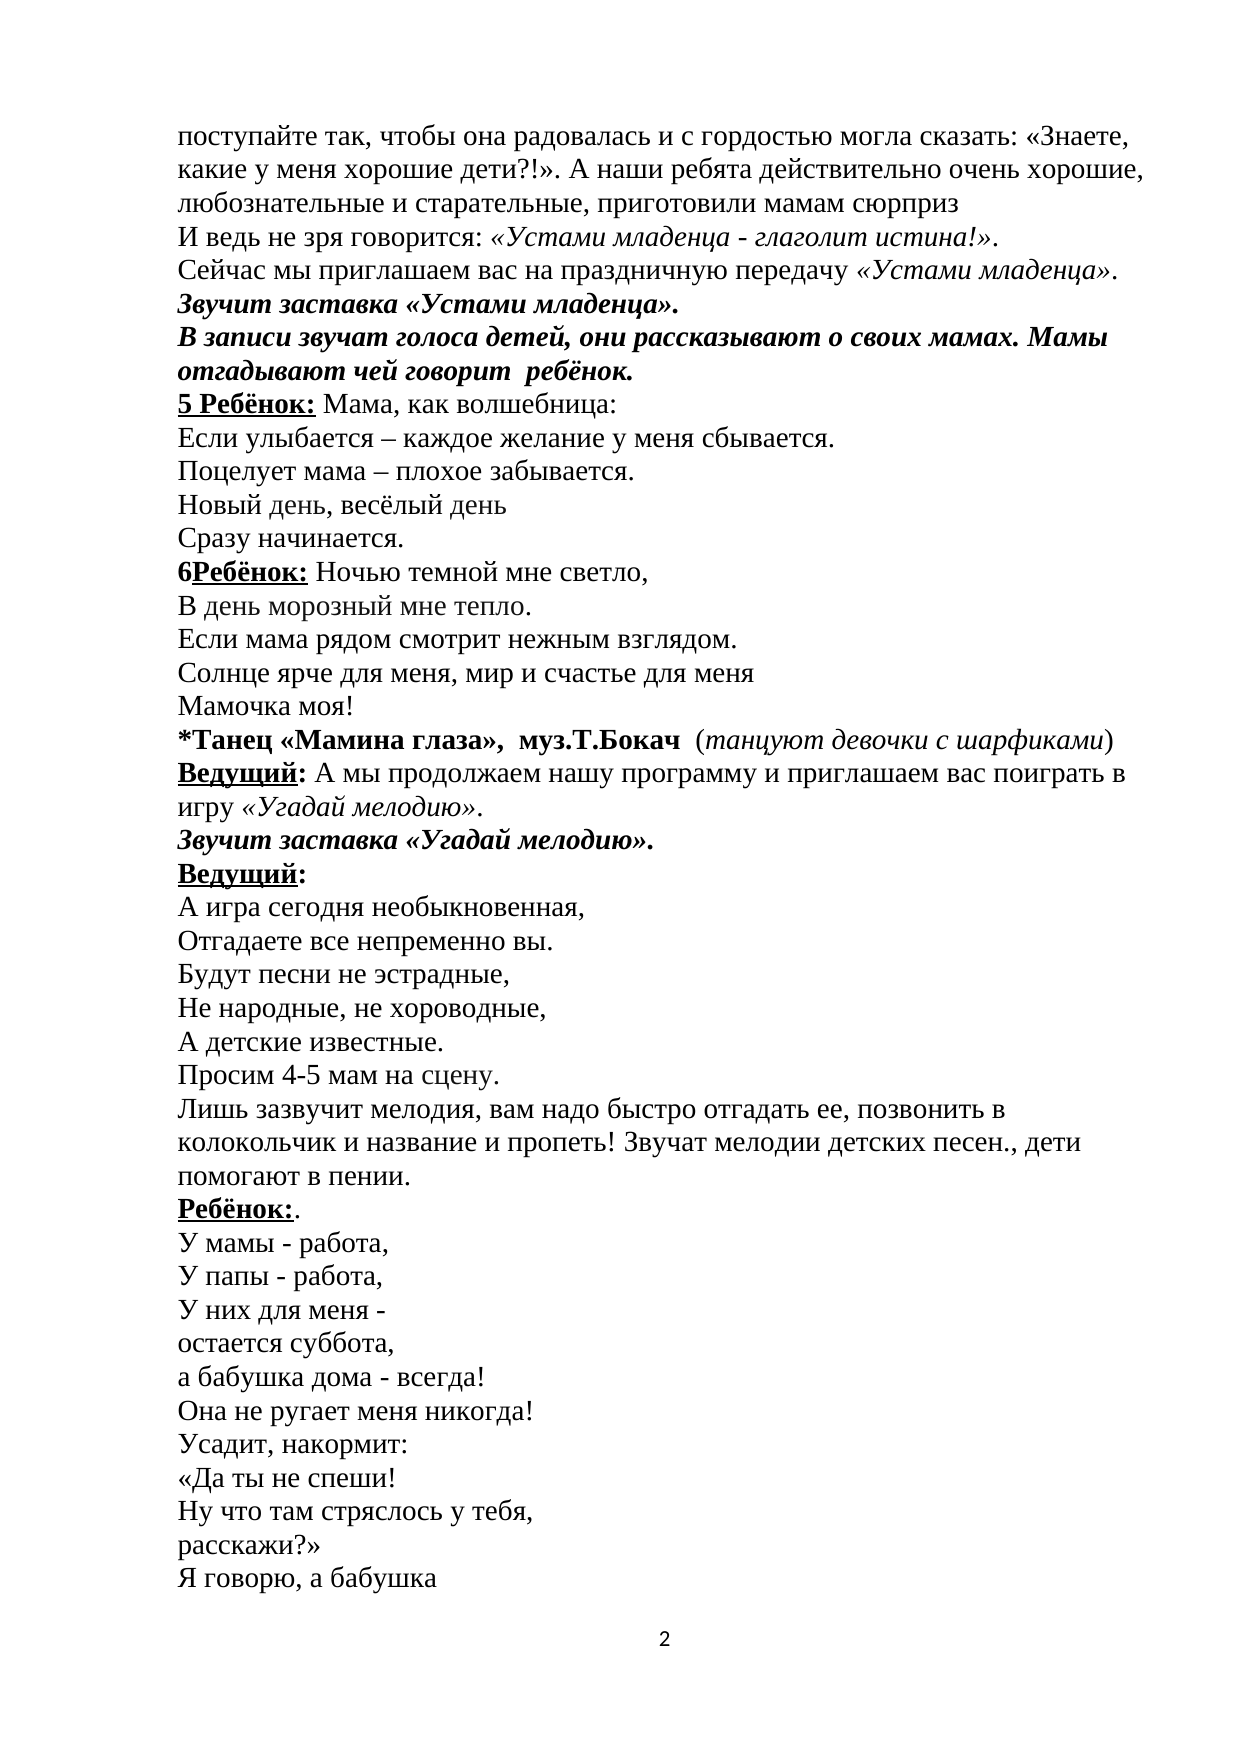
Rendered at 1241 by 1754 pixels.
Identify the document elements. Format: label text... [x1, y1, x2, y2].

text Просим 4-5 мам на сцену. [177, 1057, 1152, 1091]
text Сейчас мы приглашаем вас на праздничную передачу «Устами младенца». [177, 252, 1152, 286]
text Ведущий: А мы продолжаем нашу программу и приглашаем вас поиграть в игру «Угадай мелодию». [177, 755, 1152, 822]
text Лишь зазвучит мелодия, вам надо быстро отгадать ее, позвонить в колокольчик и название и пропеть! Звучат мелодии детских песен., дети помогают в пении. [177, 1091, 1152, 1191]
text *Танец «Мамина глаза», муз.Т.Бокач (танцуют девочки с шарфиками) [177, 722, 1152, 755]
text Если мама рядом смотрит нежным взглядом. [177, 621, 1152, 655]
text В день морозный мне тепло. [177, 588, 1152, 621]
text Ведущий: [177, 856, 1152, 889]
text А игра сегодня необыкновенная, [177, 889, 1152, 923]
text В записи звучат голоса детей, они рассказывают о своих мамах. Мамы отгадывают чей говорит ребёнок. [177, 319, 1152, 386]
text И ведь не зря говорится: «Устами младенца - глаголит истина!». [177, 219, 1152, 252]
text Мамочка моя! [177, 688, 1152, 722]
text 5 Ребёнок: Мама, как волшебница: [177, 386, 1152, 420]
text Новый день, весёлый день [177, 487, 1152, 521]
text Поцелует мама – плохое забывается. [177, 453, 1152, 487]
text Не народные, не хороводные, [177, 990, 1152, 1024]
text Сразу начинается. [177, 521, 1152, 554]
text Если улыбается – каждое желание у меня сбывается. [177, 420, 1152, 453]
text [177, 1191, 1152, 1594]
text А детские известные. [177, 1024, 1152, 1057]
text Будут песни не эстрадные, [177, 957, 1152, 990]
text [177, 118, 1152, 219]
text Звучит заставка «Угадай мелодию». [177, 822, 1152, 856]
text Звучит заставка «Устами младенца». [177, 286, 1152, 319]
text 6Ребёнок: Ночью темной мне светло, [177, 554, 1152, 588]
text Отгадаете все непременно вы. [177, 923, 1152, 957]
text Солнце ярче для меня, мир и счастье для меня [177, 655, 1152, 688]
